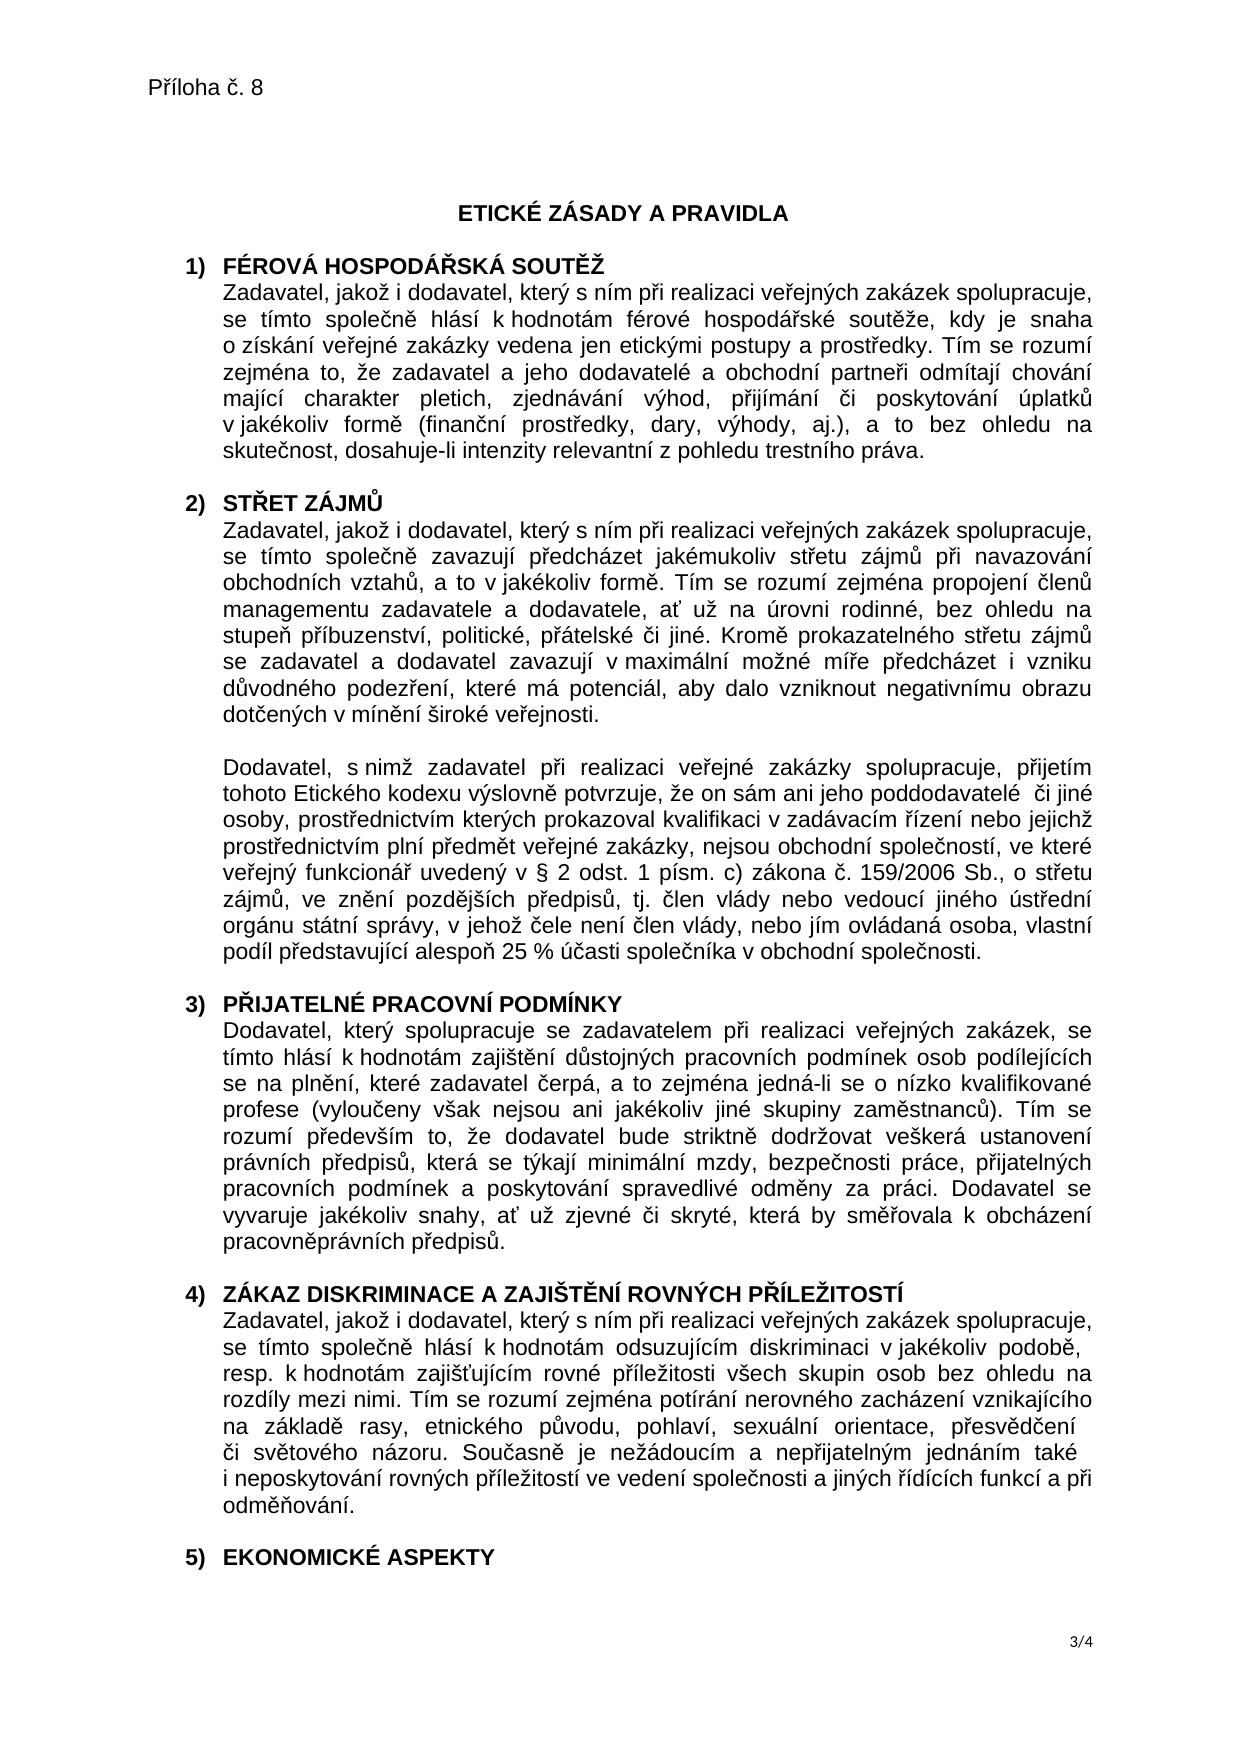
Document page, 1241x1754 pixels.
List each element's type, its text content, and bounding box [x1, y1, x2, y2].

list Dodavatel, s nimž zadavatel při realizaci veřejné zakázky spolupracuje, přijetím tohoto Etického kodexu výslovně potvrzuje, že on sám ani jeho poddodavatelé či jiné osoby, prostřednictvím kterých prokazoval kvalifikaci v zadávacím řízení nebo jejichž prostřednictvím plní předmět veřejné zakázky, nejsou obchodní společností, ve které veřejný funkcionář uvedený v § 2 odst. 1 písm. c) zákona č. 159/2006 Sb., o střetu zájmů, ve znění pozdějších předpisů, tj. člen vlády nebo vedoucí jiného ústřední orgánu státní správy, v jehož čele není člen vlády, nebo jím ovládaná osoba, vlastní podíl představující alespoň 25 % účasti společníka v obchodní společnosti. [223, 754, 1093, 964]
list FÉROVÁ HOSPODÁŘSKÁ SOUTĚŽ [185, 253, 1093, 279]
list Dodavatel, který spolupracuje se zadavatelem při realizaci veřejných zakázek, se tímto hlásí k hodnotám zajištění důstojných pracovních podmínek osob podílejících se na plnění, které zadavatel čerpá, a to zejména jedná-li se o nízko kvalifikované profese (vyloučeny však nejsou ani jakékoliv jiné skupiny zaměstnanců). Tím se rozumí především to, že dodavatel bude striktně dodržovat veškerá ustanovení právních předpisů, která se týkají minimální mzdy, bezpečnosti práce, přijatelných pracovních podmínek a poskytování spravedlivé odměny za práci. Dodavatel se vyvaruje jakékoliv snahy, ať už zjevné či skryté, která by směřovala k obcházení pracovněprávních předpisů. [223, 1017, 1093, 1254]
list STŘET ZÁJMŮ [185, 490, 1093, 517]
list PŘIJATELNÉ PRACOVNÍ PODMÍNKY [185, 991, 1093, 1017]
list Zadavatel, jakož i dodavatel, který s ním při realizaci veřejných zakázek spolupracuje, se tímto společně zavazují předcházet jakémukoliv střetu zájmů při navazování obchodních vztahů, a to v jakékoliv formě. Tím se rozumí zejména propojení členů managementu zadavatele a dodavatele, ať už na úrovni rodinné, bez ohledu na stupeň příbuzenství, politické, přátelské či jiné. Kromě prokazatelného střetu zájmů se zadavatel a dodavatel zavazují v maximální možné míře předcházet i vzniku důvodného podezření, které má potenciál, aby dalo vzniknout negativnímu obrazu dotčených v mínění široké veřejnosti. [223, 517, 1093, 727]
text ETICKÉ ZÁSADY A PRAVIDLA [148, 200, 1093, 227]
list Zadavatel, jakož i dodavatel, který s ním při realizaci veřejných zakázek spolupracuje, se tímto společně hlásí k hodnotám odsuzujícím diskriminaci v jakékoliv podobě, resp. k hodnotám zajišťujícím rovné příležitosti všech skupin osob bez ohledu na rozdíly mezi nimi. Tím se rozumí zejména potírání nerovného zacházení vznikajícího na základě rasy, etnického původu, pohlaví, sexuální orientace, přesvědčení či světového názoru. Současně je nežádoucím a nepřijatelným jednáním také i neposkytování rovných příležitostí ve vedení společnosti a jiných řídících funkcí a při odměňování. [223, 1307, 1093, 1518]
list Zadavatel, jakož i dodavatel, který s ním při realizaci veřejných zakázek spolupracuje, se tímto společně hlásí k hodnotám férové hospodářské soutěže, kdy je snaha o získání veřejné zakázky vedena jen etickými postupy a prostředky. Tím se rozumí zejména to, že zadavatel a jeho dodavatelé a obchodní partneři odmítají chování mající charakter pletich, zjednávání výhod, přijímání či poskytování úplatků v jakékoliv formě (finanční prostředky, dary, výhody, aj.), a to bez ohledu na skutečnost, dosahuje-li intenzity relevantní z pohledu trestního práva. [223, 279, 1093, 464]
list EKONOMICKÉ ASPEKTY [185, 1544, 1093, 1571]
list ZÁKAZ DISKRIMINACE A ZAJIŠTĚNÍ ROVNÝCH PŘÍLEŽITOSTÍ [185, 1281, 1093, 1307]
